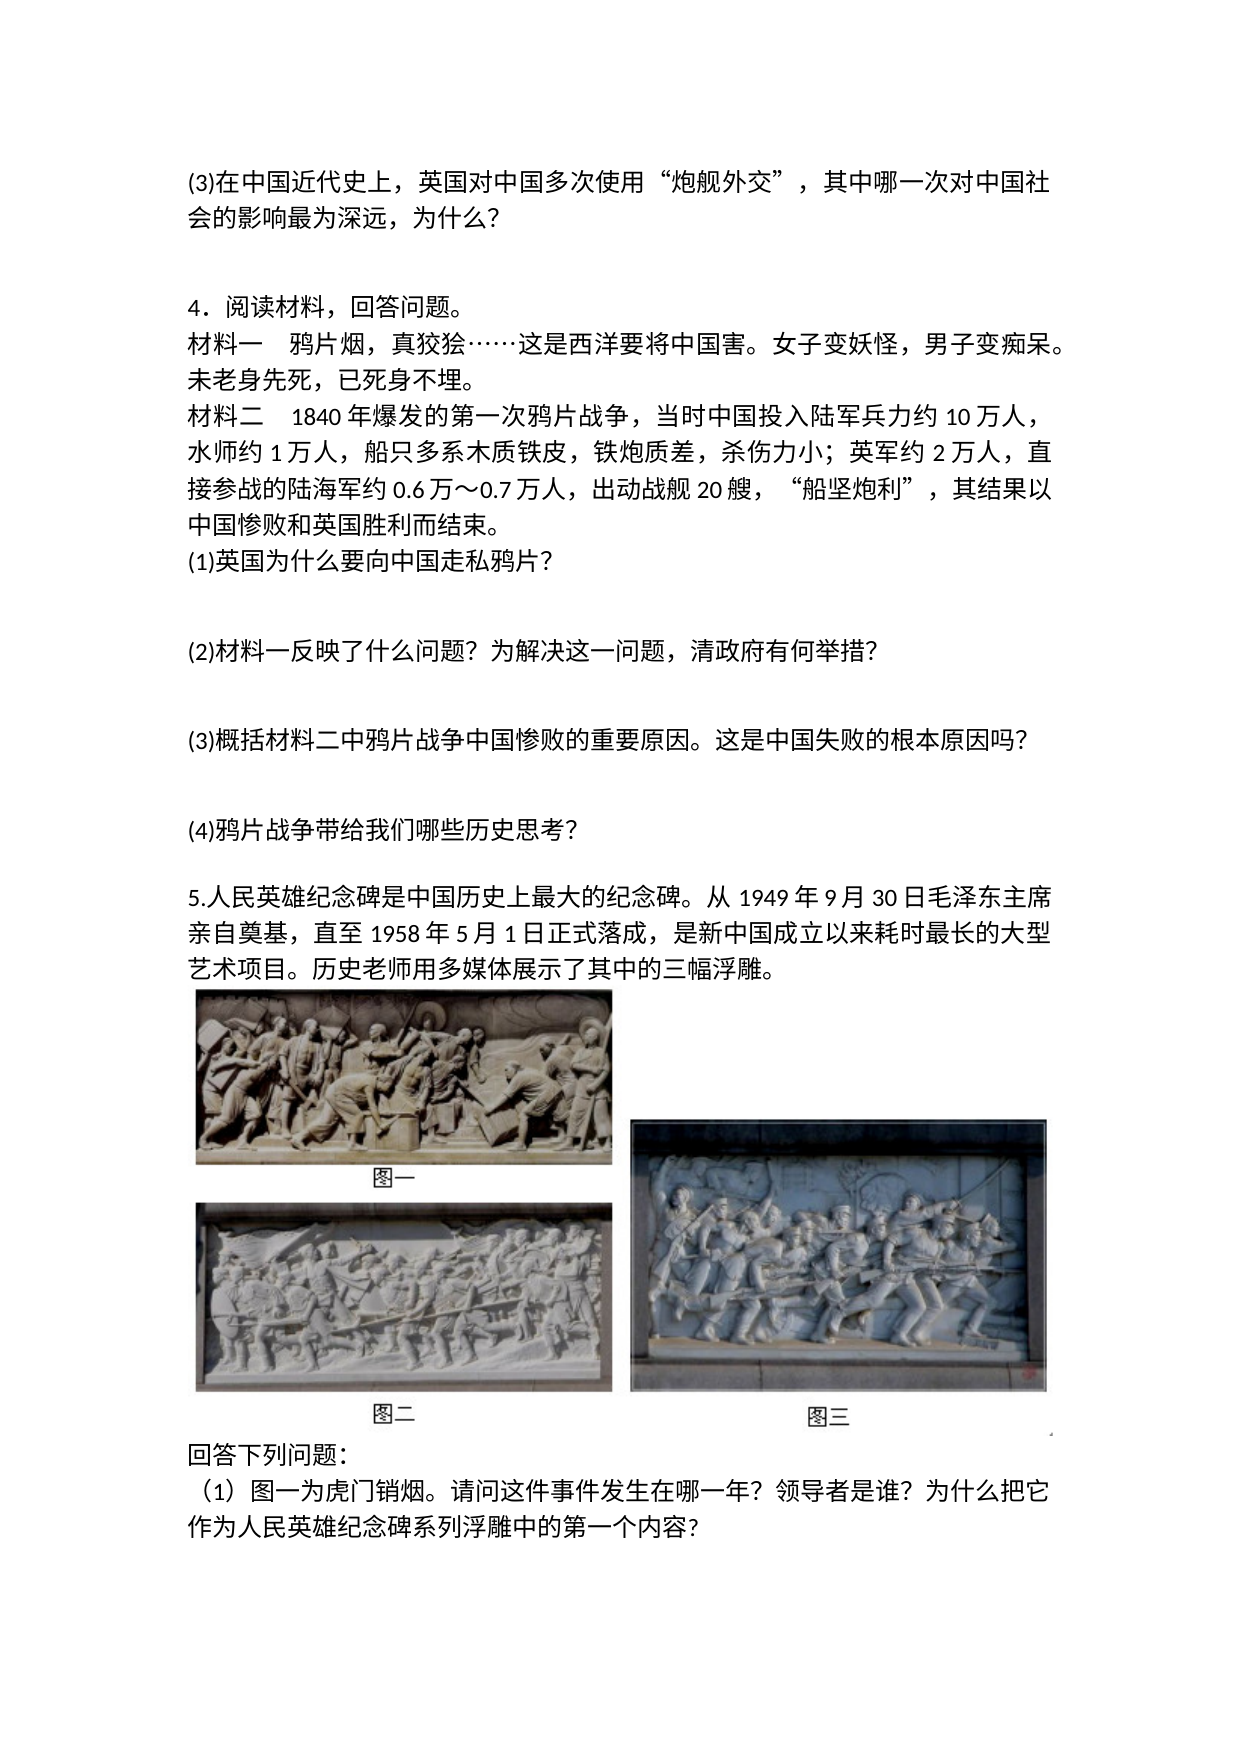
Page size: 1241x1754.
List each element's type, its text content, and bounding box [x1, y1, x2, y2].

text 回答下列问题： [187, 1436, 1053, 1472]
text 材料二 1840年爆发的第一次鸦片战争，当时中国投入陆军兵力约10万人，水师约1万人，船只多系木质铁皮，铁炮质差，杀伤力小；英军约2万人，直接参战的陆海军约0.6万～0.7万人，出动战舰20艘，“船坚炮利”，其结果以中国惨败和英国胜利而结束。 [187, 397, 1053, 542]
text 4．阅读材料，回答问题。 [187, 288, 1053, 324]
text (4)鸦片战争带给我们哪些历史思考？ [187, 810, 1053, 847]
text (3)在中国近代史上，英国对中国多次使用“炮舰外交”，其中哪一次对中国社会的影响最为深远，为什么？ [187, 162, 1053, 234]
text (1)英国为什么要向中国走私鸦片？ [187, 542, 1053, 578]
text 5.人民英雄纪念碑是中国历史上最大的纪念碑。从1949年9月30日毛泽东主席亲自奠基，直至1958年5月1日正式落成，是新中国成立以来耗时最长的大型艺术项目。历史老师用多媒体展示了其中的三幅浮雕。 [187, 877, 1053, 985]
text (3)概括材料二中鸦片战争中国惨败的重要原因。这是中国失败的根本原因吗？ [187, 721, 1053, 757]
text (2)材料一反映了什么问题？为解决这一问题，清政府有何举措？ [187, 631, 1053, 667]
text （1）图一为虎门销烟。请问这件事件发生在哪一年？领导者是谁？为什么把它作为人民英雄纪念碑系列浮雕中的第一个内容? [187, 1472, 1053, 1544]
text 材料一 鸦片烟，真狡狯……这是西洋要将中国害。女子变妖怪，男子变痴呆。未老身先死，已死身不埋。 [187, 324, 1053, 397]
picture [187, 985, 1053, 1436]
